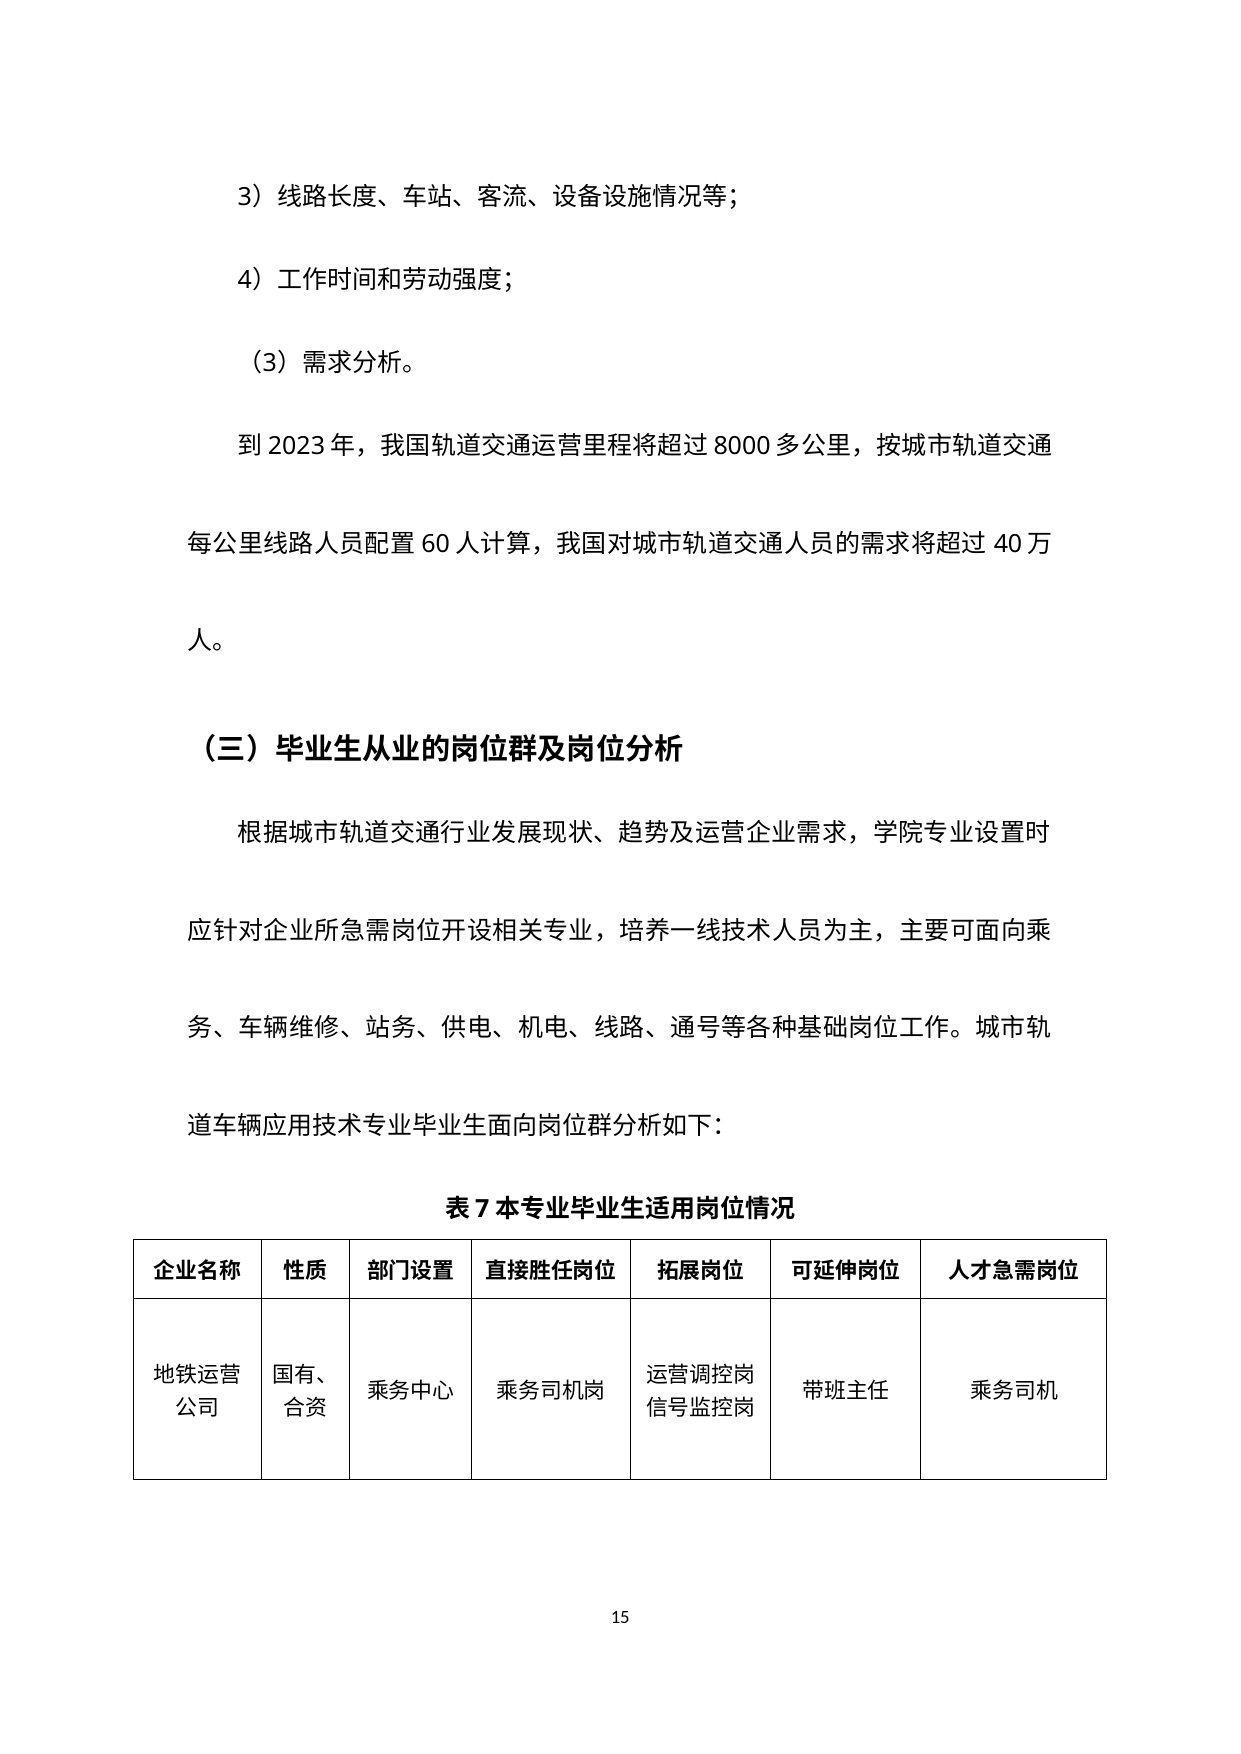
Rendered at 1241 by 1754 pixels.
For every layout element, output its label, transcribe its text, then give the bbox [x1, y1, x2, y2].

table_header 可延伸岗位 [771, 1240, 920, 1298]
table_header 部门设置 [350, 1240, 471, 1298]
table_header 性质 [262, 1240, 349, 1298]
table_cell 乘务司机岗 [472, 1299, 630, 1479]
table_cell 带班主任 [771, 1299, 920, 1479]
table_cell 国有、合资 [262, 1299, 349, 1479]
text 根据城市轨道交通行业发展现状、趋势及运营企业需求，学院专业设置时应针对企业所急需岗位开设相关专业，培养一线技术人员为主，主要可面向乘务、车辆维修、站务、供电、机电、线路、通号等各种基础岗位工作。城市轨道车辆应用技术专业毕业生面向岗位群分析如下： [187, 798, 1053, 1156]
table_cell 乘务中心 [350, 1299, 471, 1479]
table_cell 乘务司机 [921, 1299, 1106, 1479]
text 表7 本专业毕业生适用岗位情况 [187, 1174, 1053, 1239]
text 到2023年，我国轨道交通运营里程将超过8000多公里，按城市轨道交通每公里线路人员配置60人计算，我国对城市轨道交通人员的需求将超过40万人。 [187, 411, 1053, 671]
subtitle （三）毕业生从业的岗位群及岗位分析 [187, 714, 1053, 779]
table_header 拓展岗位 [631, 1240, 770, 1298]
text 3）线路长度、车站、客流、设备设施情况等； [187, 162, 1053, 227]
text 4）工作时间和劳动强度； [187, 245, 1053, 310]
table_header 人才急需岗位 [921, 1240, 1106, 1298]
text （3）需求分析。 [187, 328, 1053, 393]
table_cell 运营调控岗 信号监控岗 [631, 1299, 770, 1479]
table_header 直接胜任岗位 [472, 1240, 630, 1298]
table_cell 地铁运营公司 [134, 1299, 261, 1479]
table_header 企业名称 [134, 1240, 261, 1298]
